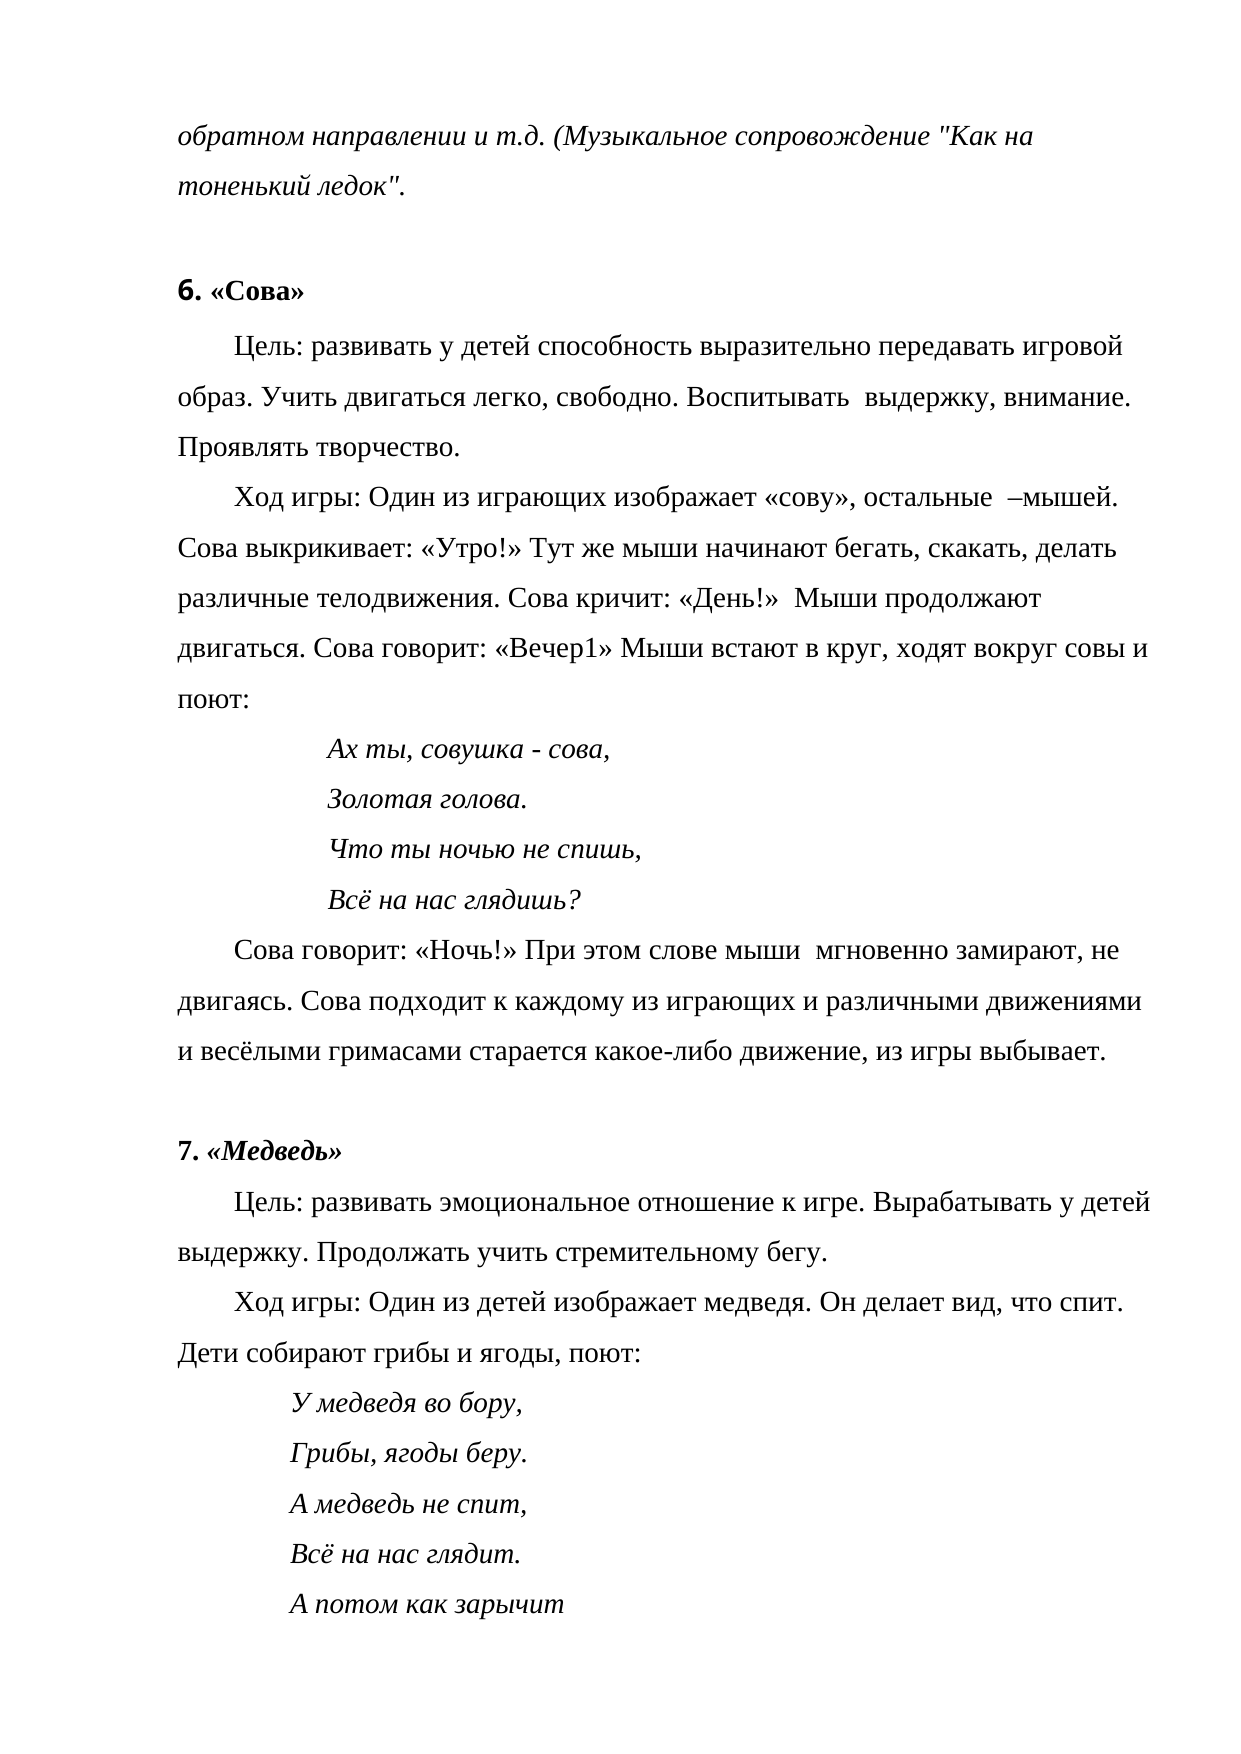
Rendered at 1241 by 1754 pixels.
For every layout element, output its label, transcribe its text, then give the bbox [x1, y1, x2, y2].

text 7. «Медведь» [177, 1133, 1152, 1167]
text Цель: развивать эмоциональное отношение к игре. Вырабатывать у детей выдержку. Продолжать учить стремительному бегу. [177, 1184, 1152, 1268]
text Ход игры: Один из играющих изображает «сову», остальные –мышей. Сова выкрикивает: «Утро!» Тут же мыши начинают бегать, скакать, делать различные телодвижения. Сова кричит: «День!» Мыши продолжают двигаться. Сова говорит: «Вечер1» Мыши встают в круг, ходят вокруг совы и поют: [177, 479, 1152, 714]
text Ход игры: Один из детей изображает медведя. Он делает вид, что спит. Дети собирают грибы и ягоды, поют: [177, 1284, 1152, 1368]
text А потом как зарычит [290, 1586, 1152, 1620]
text Всё на нас глядишь? [327, 882, 1152, 916]
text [177, 118, 1152, 202]
text Сова говорит: «Ночь!» При этом слове мыши мгновенно замирают, не двигаясь. Сова подходит к каждому из играющих и различными движениями и весёлыми гримасами старается какое-либо движение, из игры выбывает. [177, 932, 1152, 1066]
text 6. «Сова» [177, 269, 1152, 309]
text Ах ты, совушка - сова, [327, 731, 1152, 764]
text Всё на нас глядит. [290, 1536, 1152, 1569]
text Грибы, ягоды беру. [290, 1435, 1152, 1469]
text Золотая голова. [327, 781, 1152, 815]
text А медведь не спит, [290, 1486, 1152, 1519]
text Что ты ночью не спишь, [327, 832, 1152, 865]
text Цель: развивать у детей способность выразительно передавать игровой образ. Учить двигаться легко, свободно. Воспитывать выдержку, внимание. Проявлять творчество. [177, 328, 1152, 463]
text У медведя во бору, [290, 1385, 1152, 1419]
